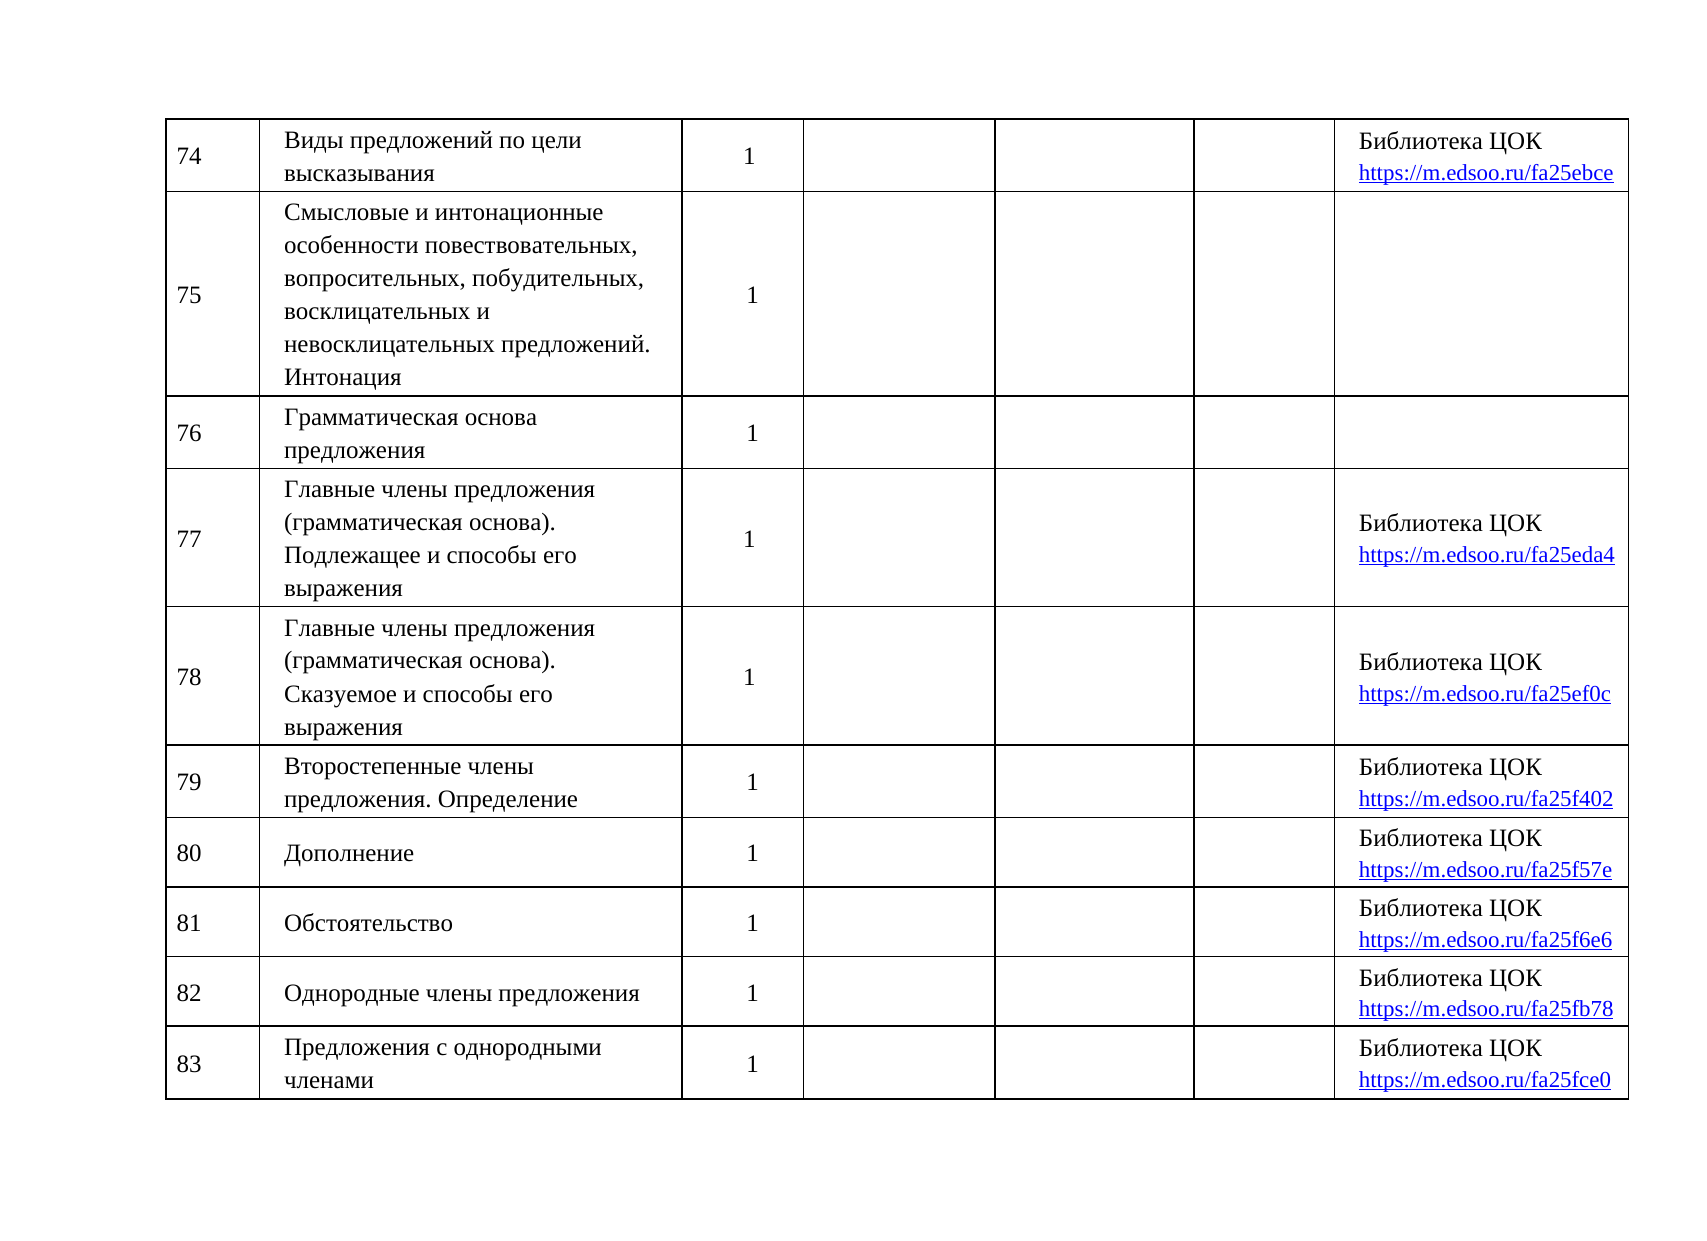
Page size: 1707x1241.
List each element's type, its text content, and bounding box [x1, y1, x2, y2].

table_cell [1195, 120, 1334, 191]
table_cell 75 [167, 192, 259, 395]
table_cell 78 [167, 607, 259, 744]
table_cell [996, 120, 1193, 191]
table_cell [996, 607, 1193, 744]
table_cell 1 [683, 1027, 803, 1098]
table_cell [804, 888, 994, 956]
table_cell [1335, 397, 1628, 467]
table_cell [1195, 888, 1334, 956]
table_cell Грамматическая основа предложения [260, 397, 681, 467]
table_cell 74 [167, 120, 259, 191]
table_cell [1195, 957, 1334, 1025]
table_cell [996, 1027, 1193, 1098]
table_cell 1 [683, 746, 803, 817]
table_cell [1195, 469, 1334, 606]
table_cell [1195, 607, 1334, 744]
table_cell Дополнение [260, 818, 681, 886]
table_cell Библиотека ЦОК https://m.edsoo.ru/fa25f57e [1335, 818, 1628, 886]
table_cell [804, 607, 994, 744]
table_cell 82 [167, 957, 259, 1025]
table_cell 1 [683, 818, 803, 886]
table_cell [1195, 192, 1334, 395]
table_cell [1195, 818, 1334, 886]
table_cell Библиотека ЦОК https://m.edsoo.ru/fa25f6e6 [1335, 888, 1628, 956]
table_cell 1 [683, 192, 803, 395]
table_cell 1 [683, 397, 803, 467]
table_cell 77 [167, 469, 259, 606]
table_cell [804, 957, 994, 1025]
table_cell [1195, 1027, 1334, 1098]
table_cell Библиотека ЦОК https://m.edsoo.ru/fa25ef0c [1335, 607, 1628, 744]
table_cell [1195, 397, 1334, 467]
table_cell [1335, 192, 1628, 395]
table_cell [804, 192, 994, 395]
table_cell 1 [683, 607, 803, 744]
table_cell 1 [683, 120, 803, 191]
table_cell Главные члены предложения (грамматическая основа). Подлежащее и способы его выражения [260, 469, 681, 606]
table_cell [1195, 746, 1334, 817]
table_cell Виды предложений по цели высказывания [260, 120, 681, 191]
table_cell [804, 746, 994, 817]
table_cell Второстепенные члены предложения. Определение [260, 746, 681, 817]
table_cell Однородные члены предложения [260, 957, 681, 1025]
table_cell Библиотека ЦОК https://m.edsoo.ru/fa25fce0 [1335, 1027, 1628, 1098]
table_cell [804, 397, 994, 467]
table_cell [804, 469, 994, 606]
table_cell 1 [683, 957, 803, 1025]
table_cell Обстоятельство [260, 888, 681, 956]
table_cell 1 [683, 469, 803, 606]
table_cell [804, 1027, 994, 1098]
table_cell Главные члены предложения (грамматическая основа). Сказуемое и способы его выражения [260, 607, 681, 744]
table_cell Библиотека ЦОК https://m.edsoo.ru/fa25f402 [1335, 746, 1628, 817]
table_cell [996, 957, 1193, 1025]
table_cell 76 [167, 397, 259, 467]
table_cell [804, 818, 994, 886]
table_cell 1 [683, 888, 803, 956]
table_cell [996, 818, 1193, 886]
table_cell Библиотека ЦОК https://m.edsoo.ru/fa25fb78 [1335, 957, 1628, 1025]
table_cell [996, 888, 1193, 956]
table_cell Смысловые и интонационные особенности повествовательных, вопросительных, побудительных, восклицательных и невосклицательных предложений. Интонация [260, 192, 681, 395]
table_cell [996, 746, 1193, 817]
table_cell 80 [167, 818, 259, 886]
table_cell [804, 120, 994, 191]
table_cell [996, 469, 1193, 606]
table_cell [996, 397, 1193, 467]
table_cell Библиотека ЦОК https://m.edsoo.ru/fa25eda4 [1335, 469, 1628, 606]
table_cell Библиотека ЦОК https://m.edsoo.ru/fa25ebce [1335, 120, 1628, 191]
table_cell Предложения с однородными членами [260, 1027, 681, 1098]
table_cell 83 [167, 1027, 259, 1098]
table_cell [996, 192, 1193, 395]
table_cell 79 [167, 746, 259, 817]
table_cell 81 [167, 888, 259, 956]
